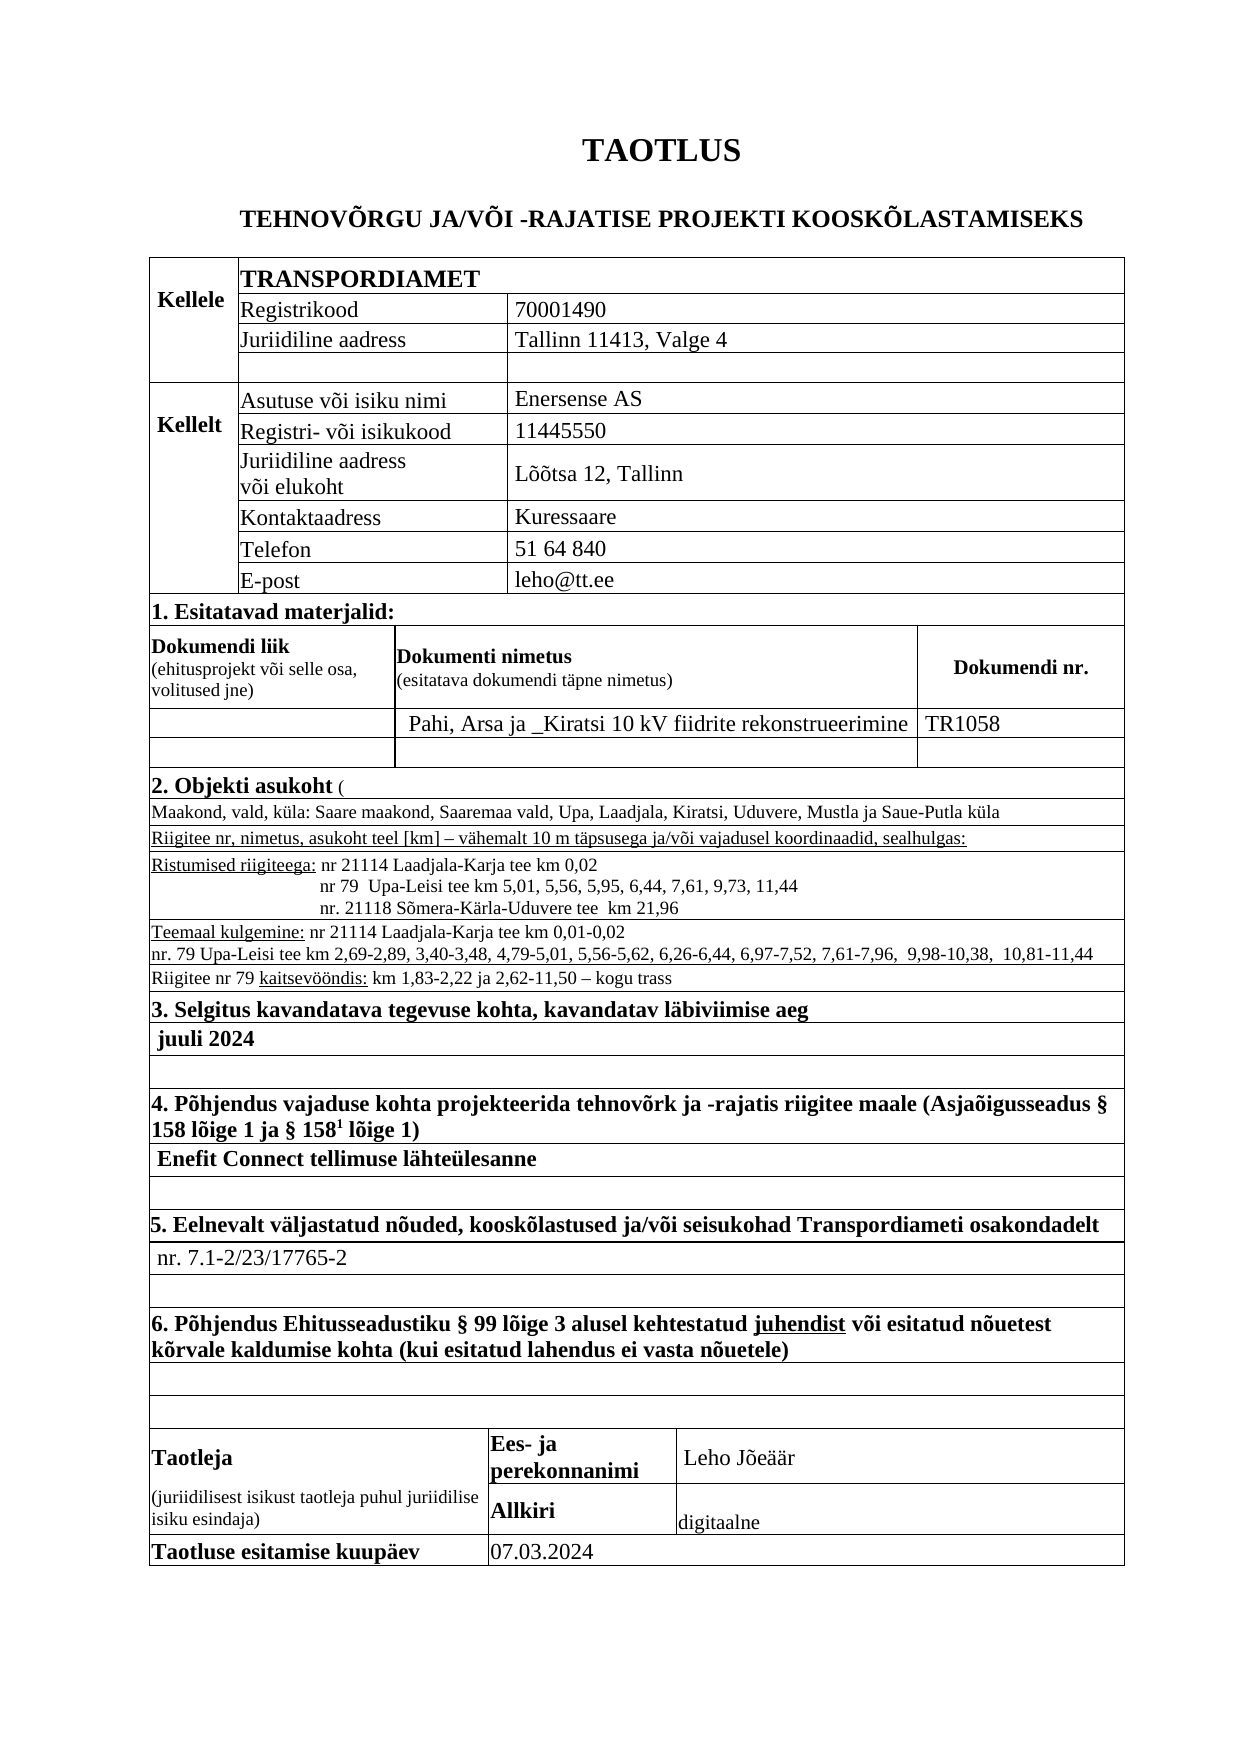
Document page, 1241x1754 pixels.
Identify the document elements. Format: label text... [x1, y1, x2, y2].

table_cell Juriidiline aadress [239, 324, 507, 352]
table_cell juuli 2024 [150, 1023, 1124, 1055]
table_cell Taotluse esitamise kuupäev [150, 1535, 488, 1565]
table_cell Dokumendi liik (ehitusprojekt või selle osa, volitused jne) [150, 626, 394, 707]
table_cell 11445550 [508, 414, 1124, 444]
table_cell Registrikood [239, 294, 507, 322]
table_cell Taotleja [150, 1429, 488, 1483]
table_cell TR1058 [918, 709, 1124, 737]
table_cell Leho Jõeäär [677, 1429, 1124, 1483]
table_cell Dokumendi nr. [918, 626, 1124, 707]
table_cell Juriidiline aadress või elukoht [239, 445, 507, 499]
table_cell E-post [239, 563, 507, 593]
table_cell Ees- ja perekonnanimi [489, 1429, 676, 1483]
table_cell Dokumenti nimetus (esitatava dokumendi täpne nimetus) [396, 626, 917, 707]
table_cell Kellelt [150, 383, 238, 593]
table_cell Maakond, vald, küla: Saare maakond, Saaremaa vald, Upa, Laadjala, Kiratsi, Uduvere, Mustla ja Saue-Putla küla [150, 799, 1124, 824]
table_cell digitaalne [677, 1484, 1124, 1534]
table_cell Riigitee nr, nimetus, asukoht teel [km] – vähemalt 10 m täpsusega ja/või vajadusel koordinaadid, sealhulgas: [150, 826, 1124, 851]
table_cell 5. Eelnevalt väljastatud nõuded, kooskõlastused ja/või seisukohad Transpordiameti osakondadelt [150, 1210, 1124, 1241]
table_cell [508, 353, 1124, 382]
table_cell [150, 1177, 1124, 1208]
table_cell Telefon [239, 532, 507, 562]
table_cell Kuressaare [508, 501, 1124, 531]
table_cell [150, 1275, 1124, 1307]
table_cell 4. Põhjendus vajaduse kohta projekteerida tehnovõrk ja -rajatis riigitee maale (Asjaõigusseadus § 158 lõige 1 ja § 1581 lõige 1) [150, 1089, 1124, 1143]
table_cell [150, 1363, 1124, 1395]
table_header Kellele [150, 258, 238, 382]
table_cell Allkiri [489, 1484, 676, 1534]
table_cell Enefit Connect tellimuse lähteülesanne [150, 1144, 1124, 1176]
table_cell 2. Objekti asukoht ( [150, 768, 1124, 798]
table_cell Pahi, Arsa ja _Kiratsi 10 kV fiidrite rekonstrueerimine [396, 709, 917, 737]
table_cell Tallinn 11413, Valge 4 [508, 324, 1124, 352]
table_cell 3. Selgitus kavandatava tegevuse kohta, kavandatav läbiviimise aeg [150, 992, 1124, 1022]
table_cell [150, 738, 394, 767]
table_cell Enersense AS [508, 383, 1124, 413]
table_cell 6. Põhjendus Ehitusseadustiku § 99 lõige 3 alusel kehtestatud juhendist või esitatud nõuetest kõrvale kaldumise kohta (kui esitatud lahendus ei vasta nõuetele) [150, 1308, 1124, 1362]
table_cell Riigitee nr 79 kaitsevööndis: km 1,83-2,22 ja 2,62-11,50 – kogu trass [150, 965, 1124, 991]
table_cell 1. Esitatavad materjalid: [150, 594, 1124, 624]
table_cell (juriidilisest isikust taotleja puhul juriidilise isiku esindaja) [150, 1483, 488, 1534]
table_cell Kontaktaadress [239, 501, 507, 531]
table_header TRANSPORDIAMET [239, 258, 1124, 293]
table_cell nr. 7.1-2/23/17765-2 [150, 1243, 1124, 1274]
table_cell [918, 738, 1124, 767]
text TAOTLUS [177, 130, 1146, 168]
table_cell [150, 1396, 1124, 1428]
table_cell 07.03.2024 [489, 1535, 1124, 1565]
table_cell Teemaal kulgemine: nr 21114 Laadjala-Karja tee km 0,01-0,02 nr. 79 Upa-Leisi tee km 2,69-2,89, 3,40-3,48, 4,79-5,01, 5,56-5,62, 6,26-6,44, 6,97-7,52, 7,61-7,96, 9,98-10,38, 10,81-11,44 [150, 920, 1124, 964]
table_cell Registri- või isikukood [239, 414, 507, 444]
table_cell [150, 709, 394, 737]
table_cell Ristumised riigiteega: nr 21114 Laadjala-Karja tee km 0,02 nr 79 Upa-Leisi tee km 5,01, 5,56, 5,95, 6,44, 7,61, 9,73, 11,44 nr. 21118 Sõmera-Kärla-Uduvere tee km 21,96 [150, 852, 1124, 918]
table_cell [150, 1056, 1124, 1088]
table_cell Lõõtsa 12, Tallinn [508, 445, 1124, 499]
table_cell 51 64 840 [508, 532, 1124, 562]
table_cell [239, 353, 507, 382]
text TEHNOVÕRGU JA/VÕI -RAJATISE PROJEKTI KOOSKÕLASTAMISEKS [177, 204, 1146, 233]
table_cell leho@tt.ee [508, 563, 1124, 593]
table_cell Asutuse või isiku nimi [239, 383, 507, 413]
table_cell 70001490 [508, 294, 1124, 322]
table_cell [396, 738, 917, 767]
